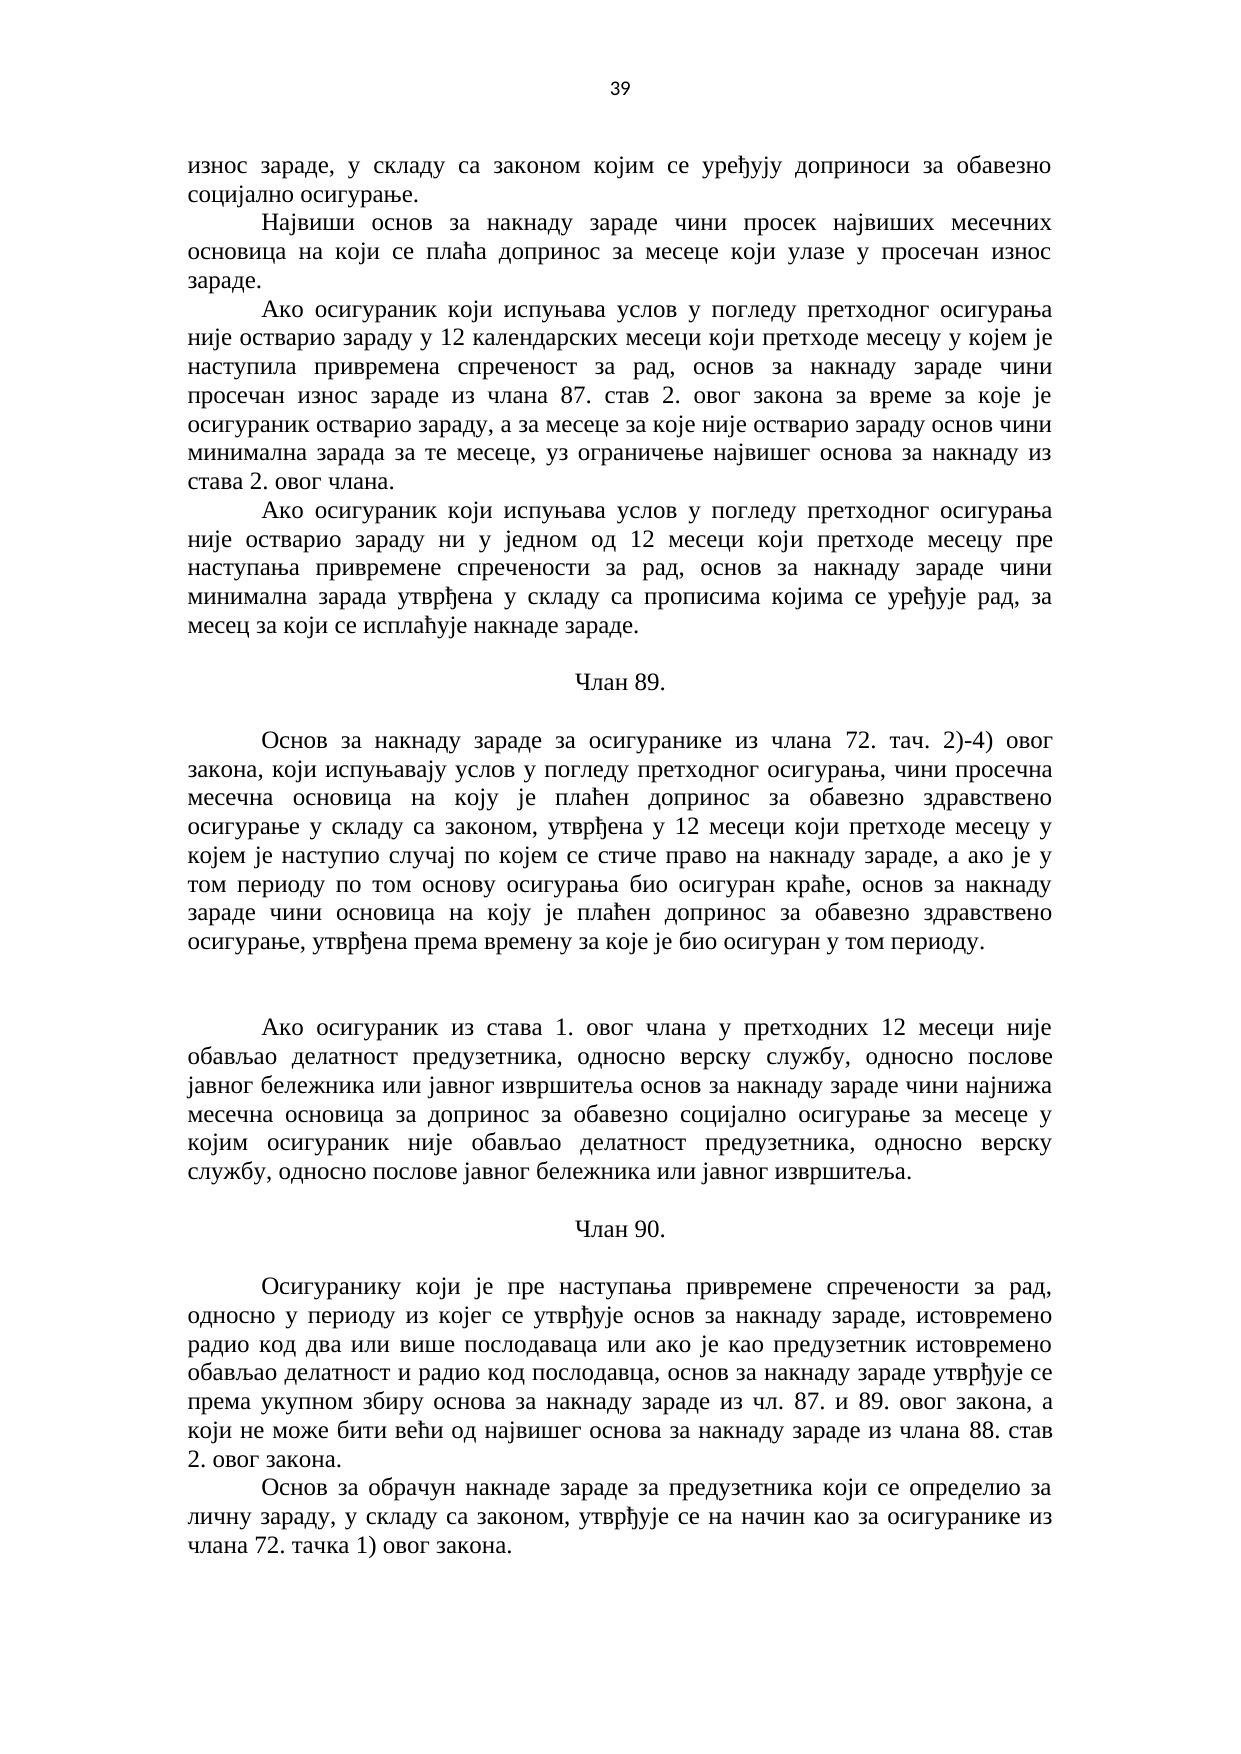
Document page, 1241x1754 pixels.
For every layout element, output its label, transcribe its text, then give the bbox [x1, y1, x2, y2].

text Основ за обрачун накнаде зараде за предузетника који се определио за личну зараду, у складу са законом, утврђује се на начин као за осигуранике из члана 72. тачка 1) овог закона. [187, 1472, 1053, 1559]
text Члан 90. [187, 1214, 1053, 1242]
text Ако осигураник који испуњава услов у погледу претходног осигурања није остварио зараду у 12 календарских месеци који претходе месецу у којем је наступила привремена спреченост за рад, основ за накнаду зараде чини просечан износ зараде из члана 87. став 2. овог закона за време за које је осигураник остварио зараду, а за месеце за које није остварио зараду основ чини минимална зарада за те месеце, уз ограничење највишег основа за накнаду из става 2. овог члана. [187, 294, 1053, 495]
text Осигуранику који је пре наступања привремене спречености за рад, односно у периоду из којег се утврђује основ за накнаду зараде, истовремено радио код два или више послодаваца или ако је као предузетник истовремено обављао делатност и радио код послодавца, основ за накнаду зараде утврђује се према укупном збиру основа за накнаду зараде из чл. 87. и 89. овог закона, а који не може бити већи од највишег основа за накнаду зараде из члана 88. став 2. овог закона. [187, 1271, 1053, 1472]
text Највиши основ за накнаду зараде чини просек највиших месечних основица на који се плаћа допринос за месеце који улазе у просечан износ зараде. [187, 207, 1053, 294]
text Члан 89. [187, 667, 1053, 696]
text Ако осигураник који испуњава услов у погледу претходног осигурања није остварио зараду ни у једном од 12 месеци који претходе месецу пре наступања привремене спречености за рад, основ за накнаду зараде чини минимална зарада утврђена у складу са прописима којима се уређује рад, за месец за који се исплаћује накнаде зараде. [187, 495, 1053, 639]
text Ако осигураник из става 1. овог члана у претходних 12 месеци није обављао делатност предузетника, односно верску службу, односно послове јавног бележника или јавног извршитеља основ за накнаду зараде чини најнижа месечна основица за допринос за обавезно социјално осигурање за месеце у којим осигураник није обављао делатност предузетника, односно верску службу, односно послове јавног бележника или јавног извршитеља. [187, 1012, 1053, 1185]
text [187, 150, 1053, 207]
text Основ за накнаду зараде за осигуранике из члана 72. тач. 2)-4) овог закона, који испуњавају услов у погледу претходног осигурања, чини просечна месечна основица на коју је плаћен допринос за обавезно здравствено осигурање у складу са законом, утврђена у 12 месеци који претходе месецу у којем је наступио случај по којем се стиче право на накнаду зараде, а ако је у том периоду по том основу осигурања био осигуран краће, основ за накнаду зараде чини основица на коју је плаћен допринос за обавезно здравствено осигурање, утврђена према времену за које је био осигуран у том периоду. [187, 725, 1053, 955]
